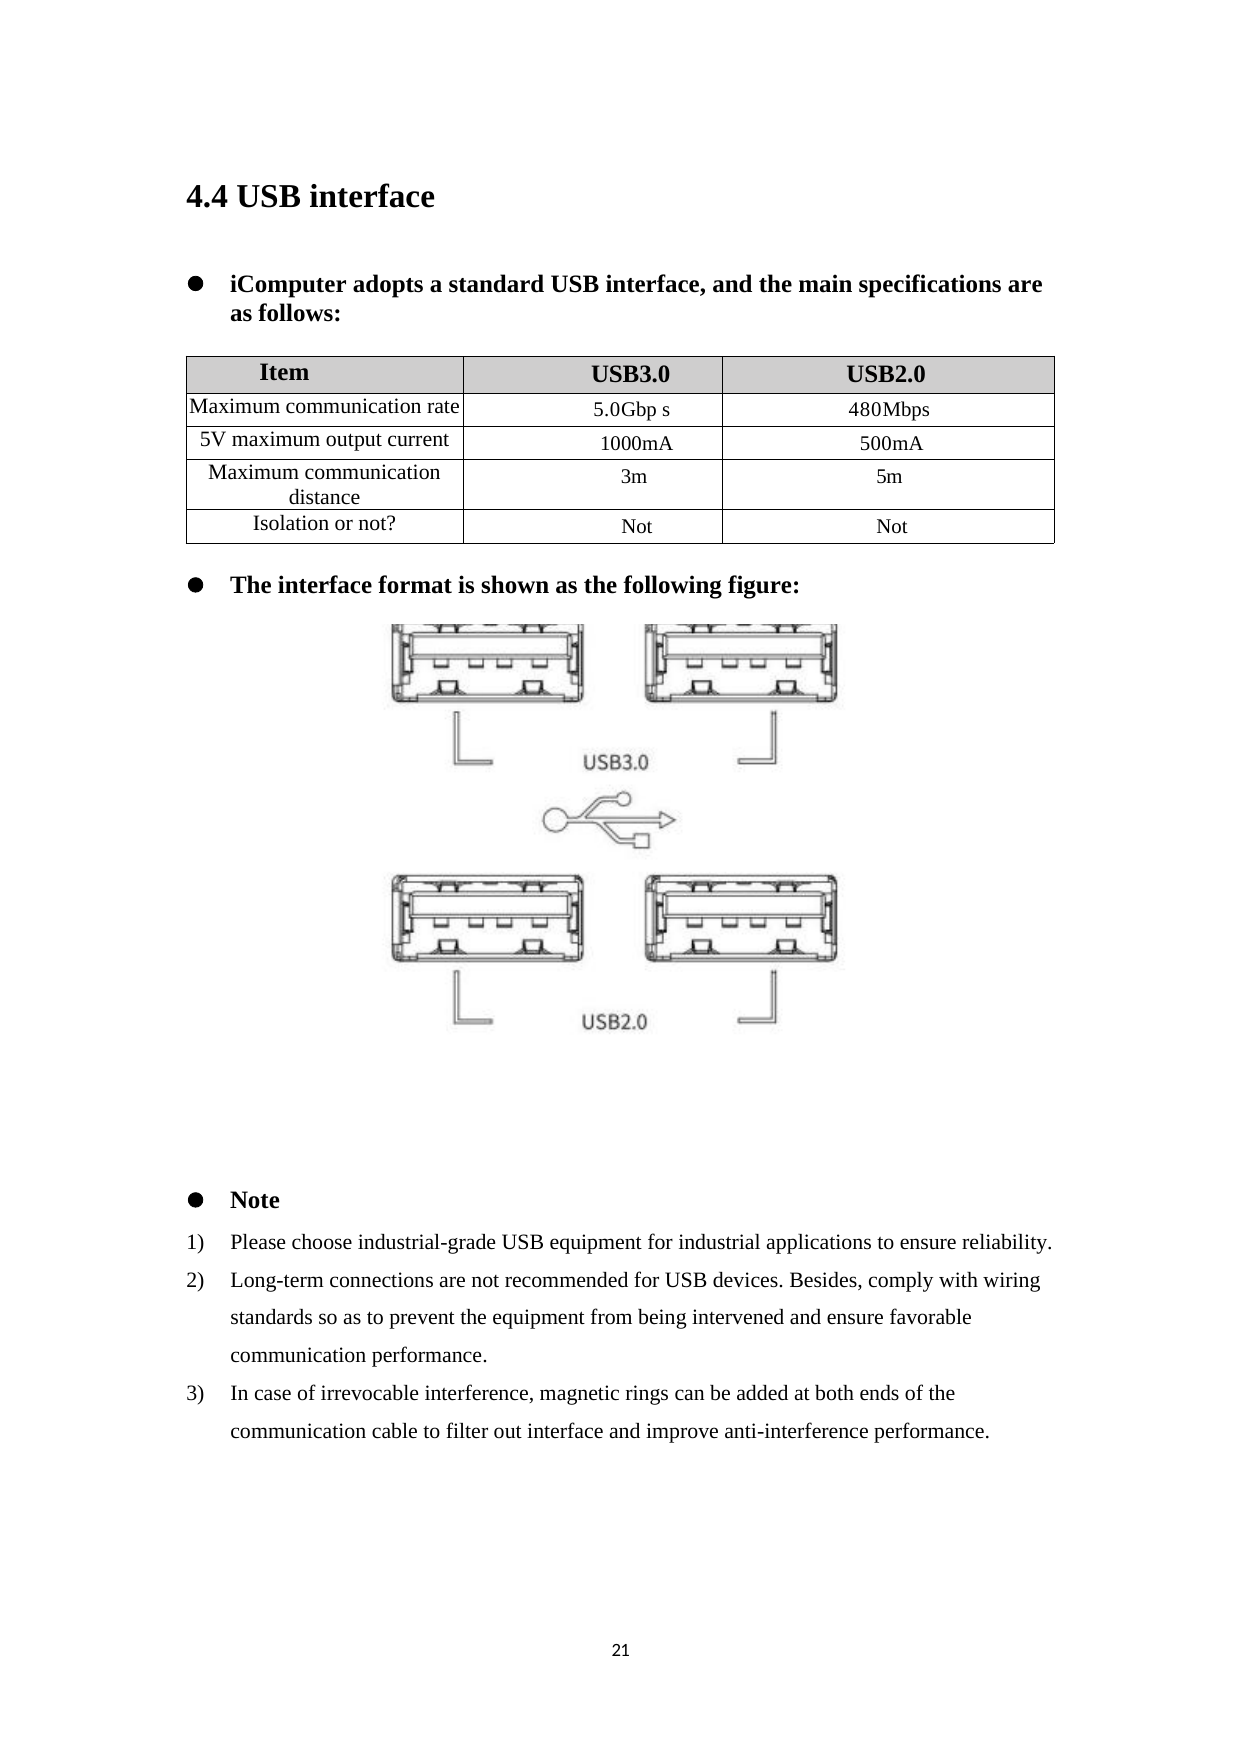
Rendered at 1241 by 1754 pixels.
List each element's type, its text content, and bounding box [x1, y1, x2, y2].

picture [320, 624, 899, 1053]
table_cell 3m [464, 460, 722, 509]
subtitle 4.4 USB interface [186, 176, 1054, 214]
table_cell 5.0Gbp s [464, 394, 722, 426]
list Please choose industrial-grade USB equipment for industrial applications to ensure reliability. [186, 1229, 1054, 1254]
table_cell 500mA [723, 427, 1054, 458]
list Long-term connections are not recommended for USB devices. Besides, comply with wiring standards so as to prevent the equipment from being intervened and ensure favorable communication performance. [186, 1267, 1054, 1367]
table_header USB3.0 [464, 357, 722, 393]
table_cell 480Mbps [723, 394, 1054, 426]
table_header Item [187, 357, 463, 393]
list Note [186, 1186, 1054, 1214]
table_cell Maximum communication rate [187, 394, 463, 426]
table_header USB2.0 [723, 357, 1054, 393]
list iComputer adopts a standard USB interface, and the main specifications are as follows: [186, 269, 1054, 327]
list The interface format is shown as the following figure: [186, 571, 1054, 599]
table_cell 1000mA [464, 427, 722, 458]
table_cell 5m [723, 460, 1054, 509]
table_cell 5V maximum output current [187, 427, 463, 458]
table_cell Not [723, 510, 1054, 543]
list In case of irrevocable interference, magnetic rings can be added at both ends of the communication cable to filter out interface and improve anti-interference performance. [186, 1380, 1054, 1443]
table_cell Isolation or not? [187, 510, 463, 543]
table_cell Not [464, 510, 722, 543]
table_cell Maximum communication distance [187, 460, 463, 509]
